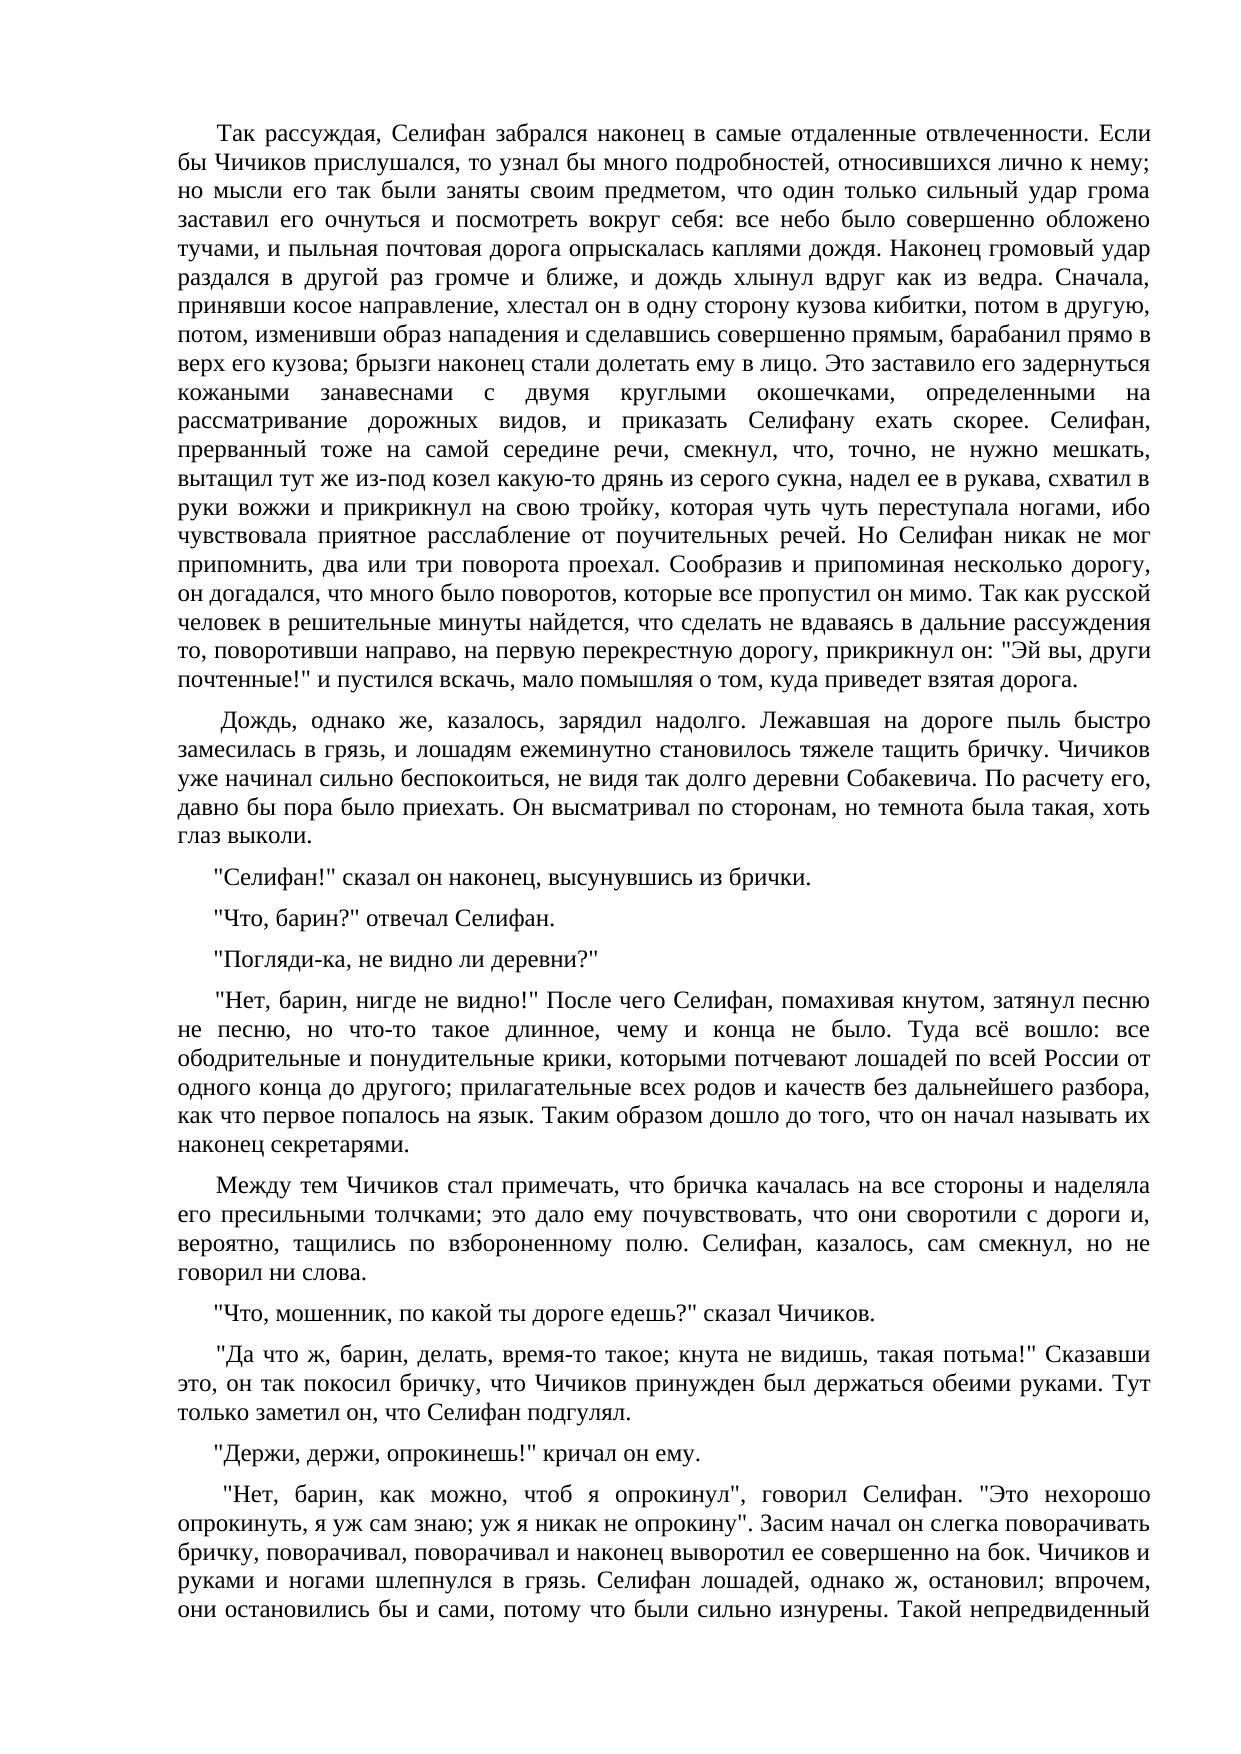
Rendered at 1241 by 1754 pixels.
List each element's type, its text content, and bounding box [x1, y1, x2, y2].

text Между тем Чичиков стал примечать, что бричка качалась на все стороны и наделяла его пресильными толчками; это дало ему почувствовать, что они своротили с дороги и, вероятно, тащились по взбороненному полю. Селифан, казалось, сам смекнул, но не говорил ни слова. [177, 1171, 1152, 1286]
text "Селифан!" сказал он наконец, высунувшись из брички. [177, 862, 1152, 891]
text "Погляди-ка, не видно ли деревни?" [177, 944, 1152, 973]
text "Что, мошенник, по какой ты дороге едешь?" сказал Чичиков. [177, 1298, 1152, 1327]
text "Да что ж, барин, делать, время-то такое; кнута не видишь, такая потьма!" Сказавши это, он так покосил бричку, что Чичиков принужден был держаться обеими руками. Тут только заметил он, что Селифан подгулял. [177, 1339, 1152, 1426]
text "Что, барин?" отвечал Селифан. [177, 903, 1152, 932]
text "Нет, барин, нигде не видно!" После чего Селифан, помахивая кнутом, затянул песню не песню, но что-то такое длинное, чему и конца не было. Туда всё вошло: все ободрительные и понудительные крики, которыми потчевают лошадей по всей России от одного конца до другого; прилагательные всех родов и качеств без дальнейшего разбора, как что первое попалось на язык. Таким образом дошло до того, что он начал называть их наконец секретарями. [177, 986, 1152, 1158]
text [177, 1479, 1152, 1623]
text "Держи, держи, опрокинешь!" кричал он ему. [177, 1438, 1152, 1467]
text Так рассуждая, Селифан забрался наконец в самые отдаленные отвлеченности. Если бы Чичиков прислушался, то узнал бы много подробностей, относившихся лично к нему; но мысли его так были заняты своим предметом, что один только сильный удар грома заставил его очнуться и посмотреть вокруг себя: все небо было совершенно обложено тучами, и пыльная почтовая дорога опрыскалась каплями дождя. Наконец громовый удар раздался в другой раз громче и ближе, и дождь хлынул вдруг как из ведра. Сначала, принявши косое направление, хлестал он в одну сторону кузова кибитки, потом в другую, потом, изменивши образ нападения и сделавшись совершенно прямым, барабанил прямо в верх его кузова; брызги наконец стали долетать ему в лицо. Это заставило его задернуться кожаными занавеснами с двумя круглыми окошечками, определенными на рассматривание дорожных видов, и приказать Селифану ехать скорее. Селифан, прерванный тоже на самой середине речи, смекнул, что, точно, не нужно мешкать, вытащил тут же из-под козел какую-то дрянь из серого сукна, надел ее в рукава, схватил в руки вожжи и прикрикнул на свою тройку, которая чуть чуть переступала ногами, ибо чувствовала приятное расслабление от поучительных речей. Но Селифан никак не мог припомнить, два или три поворота проехал. Сообразив и припоминая несколько дорогу, он догадался, что много было поворотов, которые все пропустил он мимо. Так как русской человек в решительные минуты найдется, что сделать не вдаваясь в дальние рассуждения то, поворотивши направо, на первую перекрестную дорогу, прикрикнул он: "Эй вы, други почтенные!" и пустился вскачь, мало помышляя о том, куда приведет взятая дорога. [177, 118, 1152, 693]
text Дождь, однако же, казалось, зарядил надолго. Лежавшая на дороге пыль быстро замесилась в грязь, и лошадям ежеминутно становилось тяжеле тащить бричку. Чичиков уже начинал сильно беспокоиться, не видя так долго деревни Собакевича. По расчету его, давно бы пора было приехать. Он высматривал по сторонам, но темнота была такая, хоть глаз выколи. [177, 706, 1152, 849]
